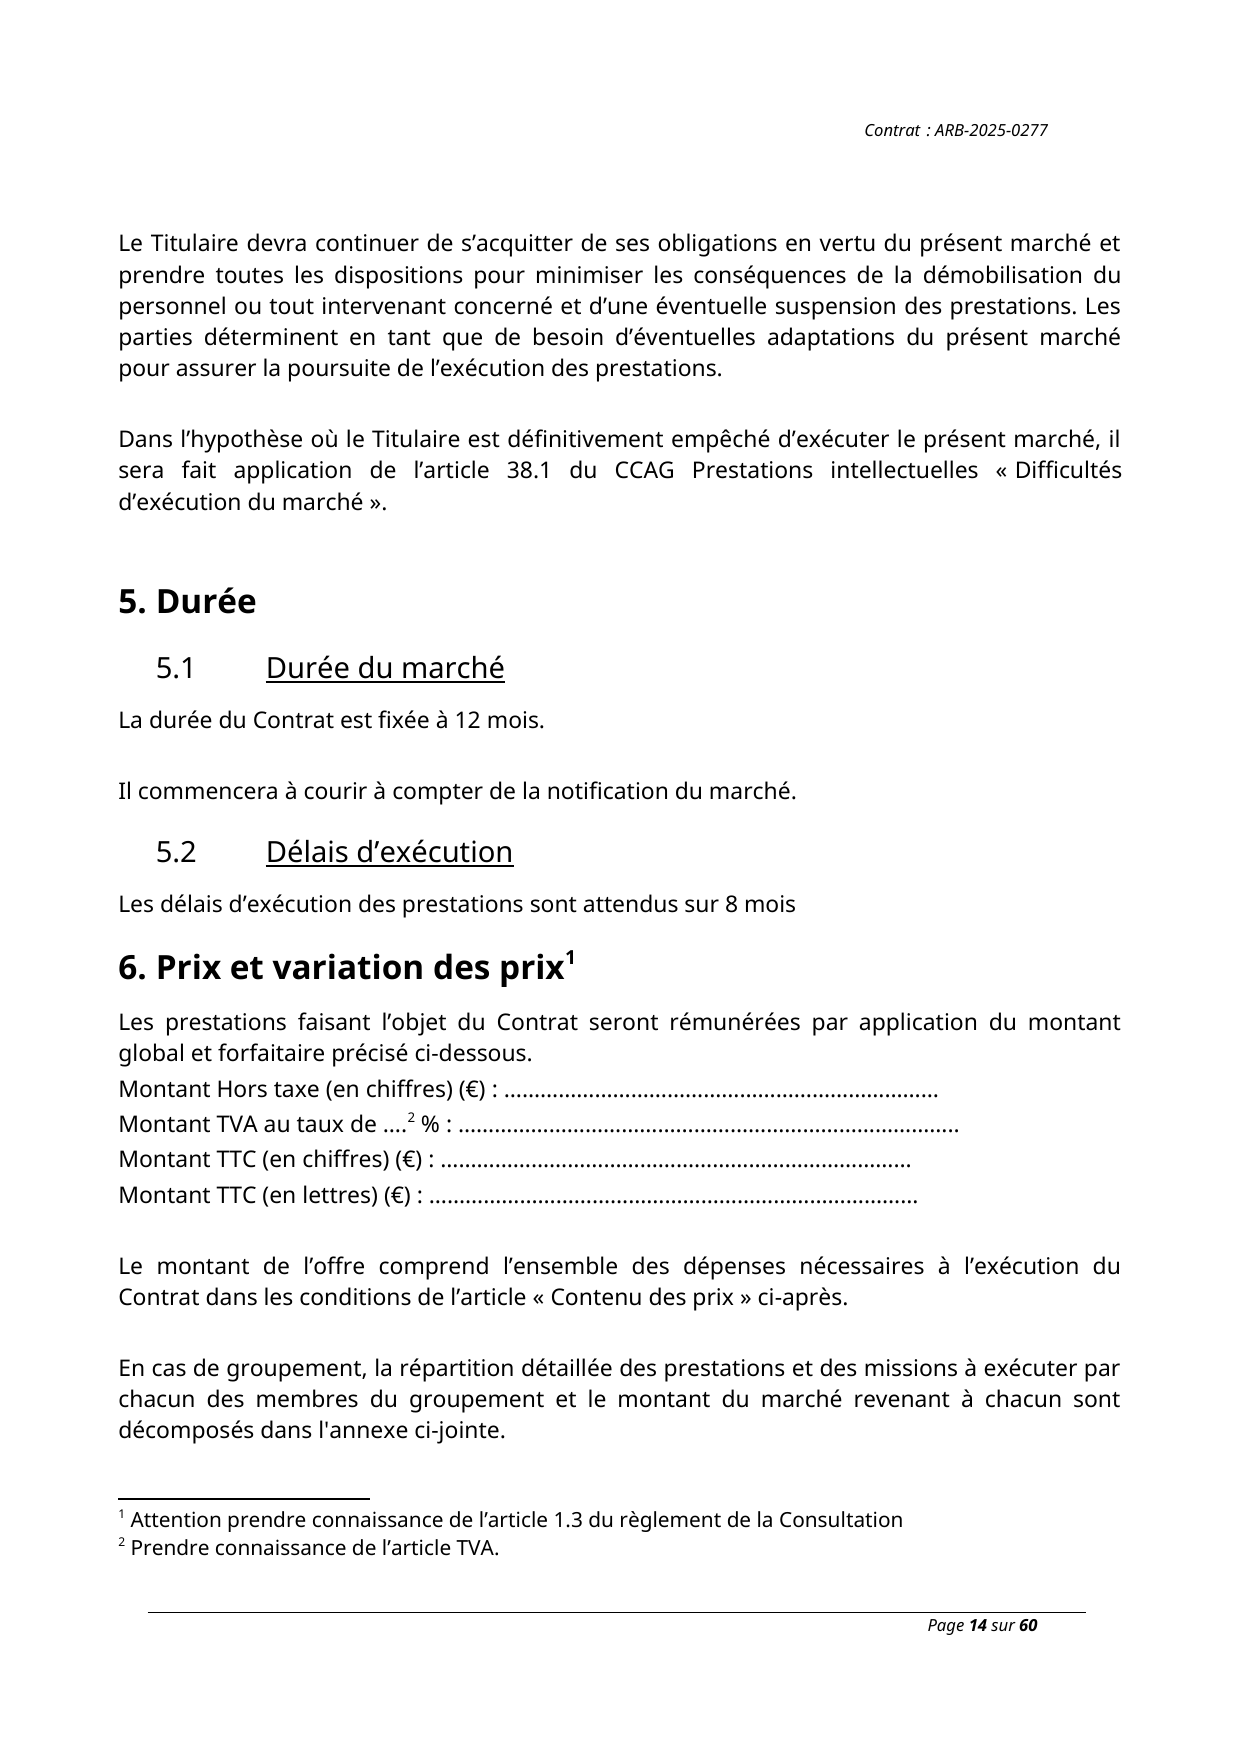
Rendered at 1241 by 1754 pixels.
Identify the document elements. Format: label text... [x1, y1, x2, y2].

text Dans l’hypothèse où le Titulaire est définitivement empêché d’exécuter le présent marché, il sera fait application de l’article 38.1 du CCAG Prestations intellectuelles « Difficultés d’exécution du marché ». [118, 423, 1122, 517]
text Le Titulaire devra continuer de s’acquitter de ses obligations en vertu du présent marché et prendre toutes les dispositions pour minimiser les conséquences de la démobilisation du personnel ou tout intervenant concerné et d’une éventuelle suspension des prestations. Les parties déterminent en tant que de besoin d’éventuelles adaptations du présent marché pour assurer la poursuite de l’exécution des prestations. [118, 227, 1122, 384]
text Prix et variation des prix [118, 944, 1122, 989]
text Montant TVA au taux de …. % : ……………………………………………………………………….. [118, 1108, 1122, 1139]
text Montant Hors taxe (en chiffres) (€) : ……………………………………………………………… [118, 1073, 1122, 1104]
text Délais d’exécution [156, 831, 1122, 871]
text En cas de groupement, la répartition détaillée des prestations et des missions à exécuter par chacun des membres du groupement et le montant du marché revenant à chacun sont décomposés dans l'annexe ci-jointe. [118, 1352, 1122, 1446]
text Les délais d’exécution des prestations sont attendus sur 8 mois [118, 888, 1122, 919]
text Il commencera à courir à compter de la notification du marché. [118, 775, 1122, 806]
text Le montant de l’offre comprend l’ensemble des dépenses nécessaires à l’exécution du Contrat dans les conditions de l’article « Contenu des prix » ci-après. [118, 1250, 1122, 1312]
text Montant TTC (en lettres) (€) : ……………………………………………………………………… [118, 1179, 1122, 1210]
text Montant TTC (en chiffres) (€) : …………………………………………………………………… [118, 1143, 1122, 1175]
text Les prestations faisant l’objet du Contrat seront rémunérées par application du montant global et forfaitaire précisé ci-dessous. [118, 1006, 1122, 1068]
text Durée du marché [156, 648, 1122, 687]
text La durée du Contrat est fixée à 12 mois. [118, 704, 1122, 735]
text Durée [118, 577, 1122, 623]
